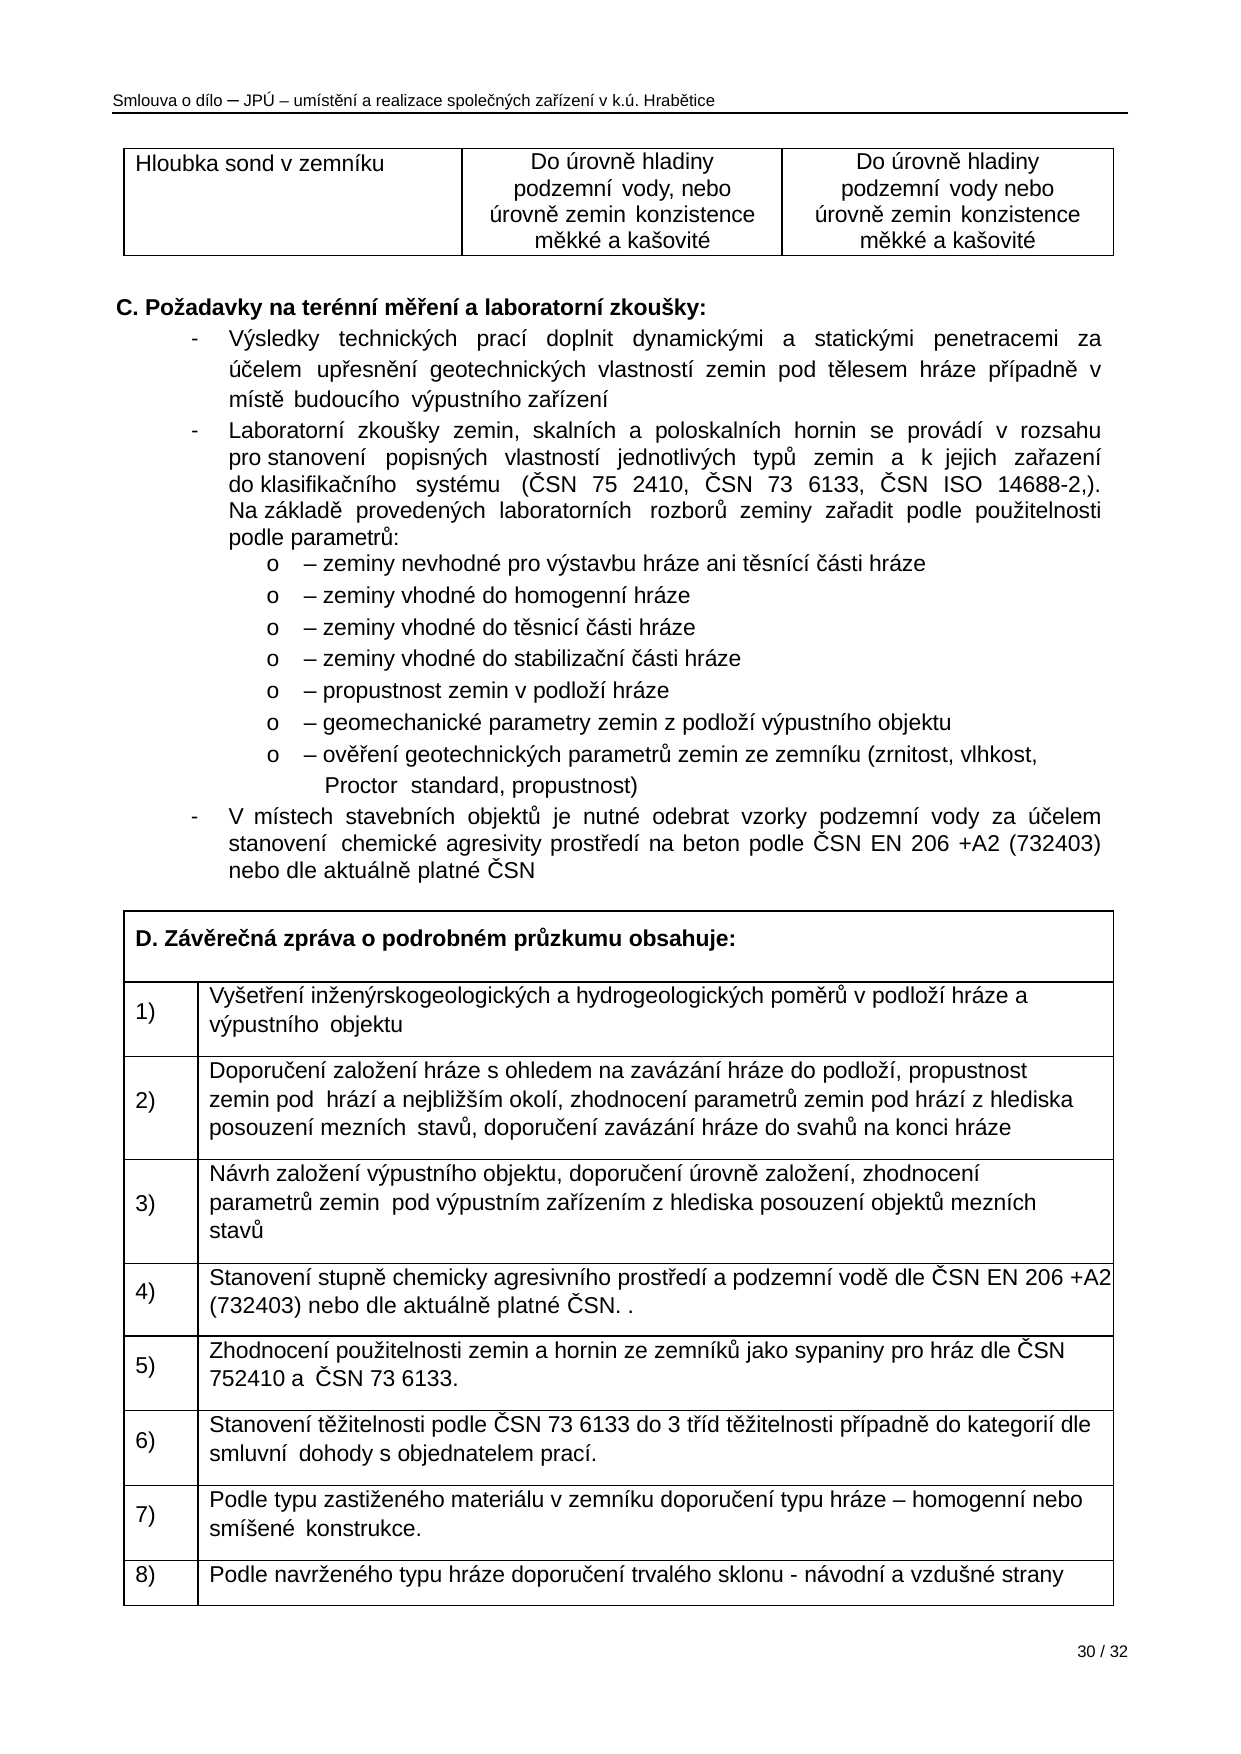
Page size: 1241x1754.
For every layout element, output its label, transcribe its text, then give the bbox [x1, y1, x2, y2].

table_cell Do úrovně hladiny podzemní vody, nebo úrovně zemin konzistence měkké a kašovité [463, 149, 781, 255]
table_cell 7) [125, 1486, 197, 1560]
table_cell Návrh založení výpustního objektu, doporučení úrovně založení, zhodnocení parametrů zemin pod výpustním zařízením z hlediska posouzení objektů mezních stavů [199, 1160, 1113, 1262]
table_cell Podle typu zastiženého materiálu v zemníku doporučení typu hráze – homogenní nebo smíšené konstrukce. [199, 1486, 1113, 1560]
table_cell Do úrovně hladiny podzemní vody nebo úrovně zemin konzistence měkké a kašovité [783, 149, 1113, 255]
text C. Požadavky na terénní měření a laboratorní zkoušky: [116, 294, 1128, 320]
list – zeminy vhodné do homogenní hráze [266, 582, 1128, 610]
table_cell Stanovení těžitelnosti podle ČSN 73 6133 do 3 tříd těžitelnosti případně do kategorií dle smluvní dohody s objednatelem prací. [199, 1411, 1113, 1485]
list – ověření geotechnických parametrů zemin ze zemníku (zrnitost, vlhkost, Proctor standard, propustnost) [266, 741, 1060, 798]
list – zeminy vhodné do stabilizační části hráze [266, 645, 1128, 674]
table_header D. Závěrečná zpráva o podrobném průzkumu obsahuje: [125, 912, 1113, 981]
table_cell 6) [125, 1411, 197, 1485]
table_cell Doporučení založení hráze s ohledem na zavázání hráze do podloží, propustnost zemin pod hrází a nejbližším okolí, zhodnocení parametrů zemin pod hrází z hlediska posouzení mezních stavů, doporučení zavázání hráze do svahů na konci hráze [199, 1057, 1113, 1159]
table_cell 3) [125, 1160, 197, 1262]
list V místech stavebních objektů je nutné odebrat vzorky podzemní vody za účelem stanovení chemické agresivity prostředí na beton podle ČSN EN 206 +A2 (732403) nebo dle aktuálně platné ČSN [191, 802, 1102, 883]
list – propustnost zemin v podloží hráze [266, 677, 1128, 705]
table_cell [199, 1561, 1113, 1605]
table_cell 5) [125, 1337, 197, 1410]
list Výsledky technických prací doplnit dynamickými a statickými penetracemi za účelem upřesnění geotechnických vlastností zemin pod tělesem hráze případně v místě budoucího výpustního zařízení [191, 324, 1101, 413]
table_cell Zhodnocení použitelnosti zemin a hornin ze zemníků jako sypaniny pro hráz dle ČSN 752410 a ČSN 73 6133. [199, 1337, 1113, 1410]
list – zeminy nevhodné pro výstavbu hráze ani těsnící části hráze [266, 550, 1128, 578]
list – zeminy vhodné do těsnicí části hráze [266, 613, 1128, 642]
table_cell 8) [125, 1561, 197, 1605]
table_cell Hloubka sond v zemníku [125, 149, 461, 255]
table_cell 4) [125, 1264, 197, 1335]
list – geomechanické parametry zemin z podloží výpustního objektu [266, 709, 1128, 737]
table_cell 2) [125, 1057, 197, 1159]
table_cell Stanovení stupně chemicky agresivního prostředí a podzemní vodě dle ČSN EN 206 +A2 (732403) nebo dle aktuálně platné ČSN. . [199, 1264, 1113, 1335]
list Laboratorní zkoušky zemin, skalních a poloskalních hornin se provádí v rozsahu pro stanovení popisných vlastností jednotlivých typů zemin a k jejich zařazení do klasifikačního systému (ČSN 75 2410, ČSN 73 6133, ČSN ISO 14688-2,). Na základě provedených laboratorních rozborů zeminy zařadit podle použitelnosti podle parametrů: [191, 416, 1102, 550]
table_cell Vyšetření inženýrskogeologických a hydrogeologických poměrů v podloží hráze a výpustního objektu [199, 983, 1113, 1056]
table_cell 1) [125, 983, 197, 1056]
